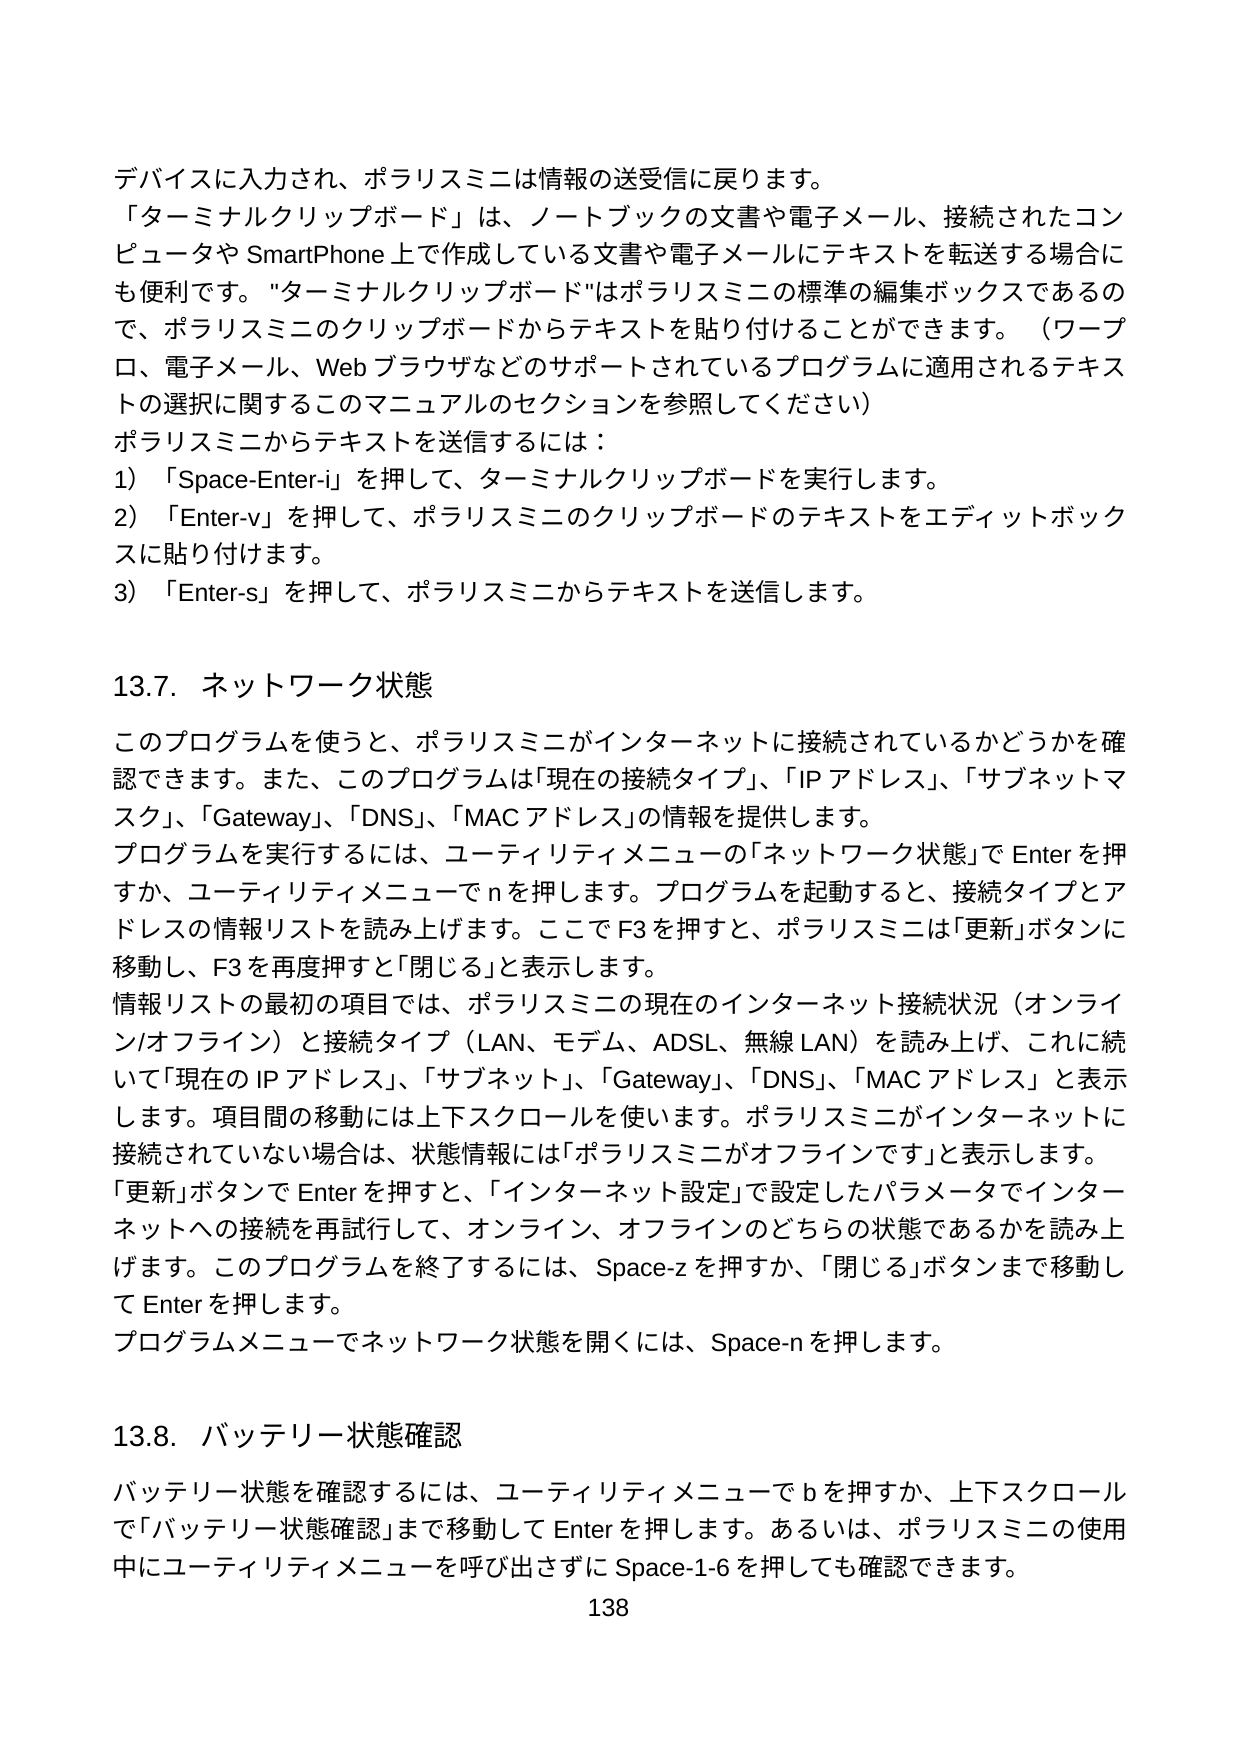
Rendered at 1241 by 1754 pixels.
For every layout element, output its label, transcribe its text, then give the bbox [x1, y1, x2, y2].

text 「ターミナルクリップボード」は、ノートブックの文書や電子メール、接続されたコンピュータやSmartPhone上で作成している文書や電子メールにテキストを転送する場合にも便利です。 "ターミナルクリップボード"はポラリスミニの標準の編集ボックスであるので、ポラリスミニのクリップボードからテキストを貼り付けることができます。 （ワープロ、電子メール、Webブラウザなどのサポートされているプログラムに適用されるテキストの選択に関するこのマニュアルのセクションを参照してください） [114, 197, 1128, 422]
subtitle ネットワーク状態 [112, 647, 1128, 722]
text このプログラムを使うと、ポラリスミニがインターネットに接続されているかどうかを確認できます。また、このプログラムは｢現在の接続タイプ｣、｢IPアドレス｣、｢サブネットマスク｣、｢Gateway｣、｢DNS｣、｢MACアドレス｣の情報を提供します。 [112, 722, 1128, 834]
text 1）「Space-Enter-i」を押して、ターミナルクリップボードを実行します。 [114, 459, 1128, 497]
text バッテリー状態を確認するには、ユーティリティメニューでbを押すか、上下スクロールで｢バッテリー状態確認｣まで移動してEnterを押します。あるいは、ポラリスミニの使用中にユーティリティメニューを呼び出さずにSpace-1-6を押しても確認できます。 [112, 1472, 1128, 1584]
text ポラリスミニからテキストを送信するには： [114, 422, 1128, 459]
text 情報リストの最初の項目では、ポラリスミニの現在のインターネット接続状況（オンライン/オフライン）と接続タイプ（LAN、モデム、ADSL、無線LAN）を読み上げ、これに続いて｢現在のIPアドレス｣、｢サブネット｣、｢Gateway｣、｢DNS｣、｢MACアドレス」と表示します。項目間の移動には上下スクロールを使います。ポラリスミニがインターネットに接続されていない場合は、状態情報には｢ポラリスミニがオフラインです｣と表示します。 [112, 984, 1128, 1172]
text プログラムを実行するには、ユーティリティメニューの｢ネットワーク状態｣でEnterを押すか、ユーティリティメニューでnを押します。プログラムを起動すると、接続タイプとアドレスの情報リストを読み上げます。ここでF3を押すと、ポラリスミニは｢更新｣ボタンに移動し、F3を再度押すと｢閉じる｣と表示します。 [112, 834, 1128, 984]
text プログラムメニューでネットワーク状態を開くには、Space-nを押します。 [112, 1322, 1128, 1359]
text ｢更新｣ボタンでEnterを押すと、｢インターネット設定｣で設定したパラメータでインターネットへの接続を再試行して、オンライン、オフラインのどちらの状態であるかを読み上げます。このプログラムを終了するには、Space-zを押すか、｢閉じる｣ボタンまで移動してEnterを押します。 [112, 1172, 1128, 1322]
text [114, 159, 1128, 197]
text 3）「Enter-s」を押して、ポラリスミニからテキストを送信します。 [114, 572, 1128, 609]
text 2）「Enter-v」を押して、ポラリスミニのクリップボードのテキストをエディットボックスに貼り付けます。 [114, 497, 1128, 572]
subtitle バッテリー状態確認 [112, 1397, 1128, 1472]
